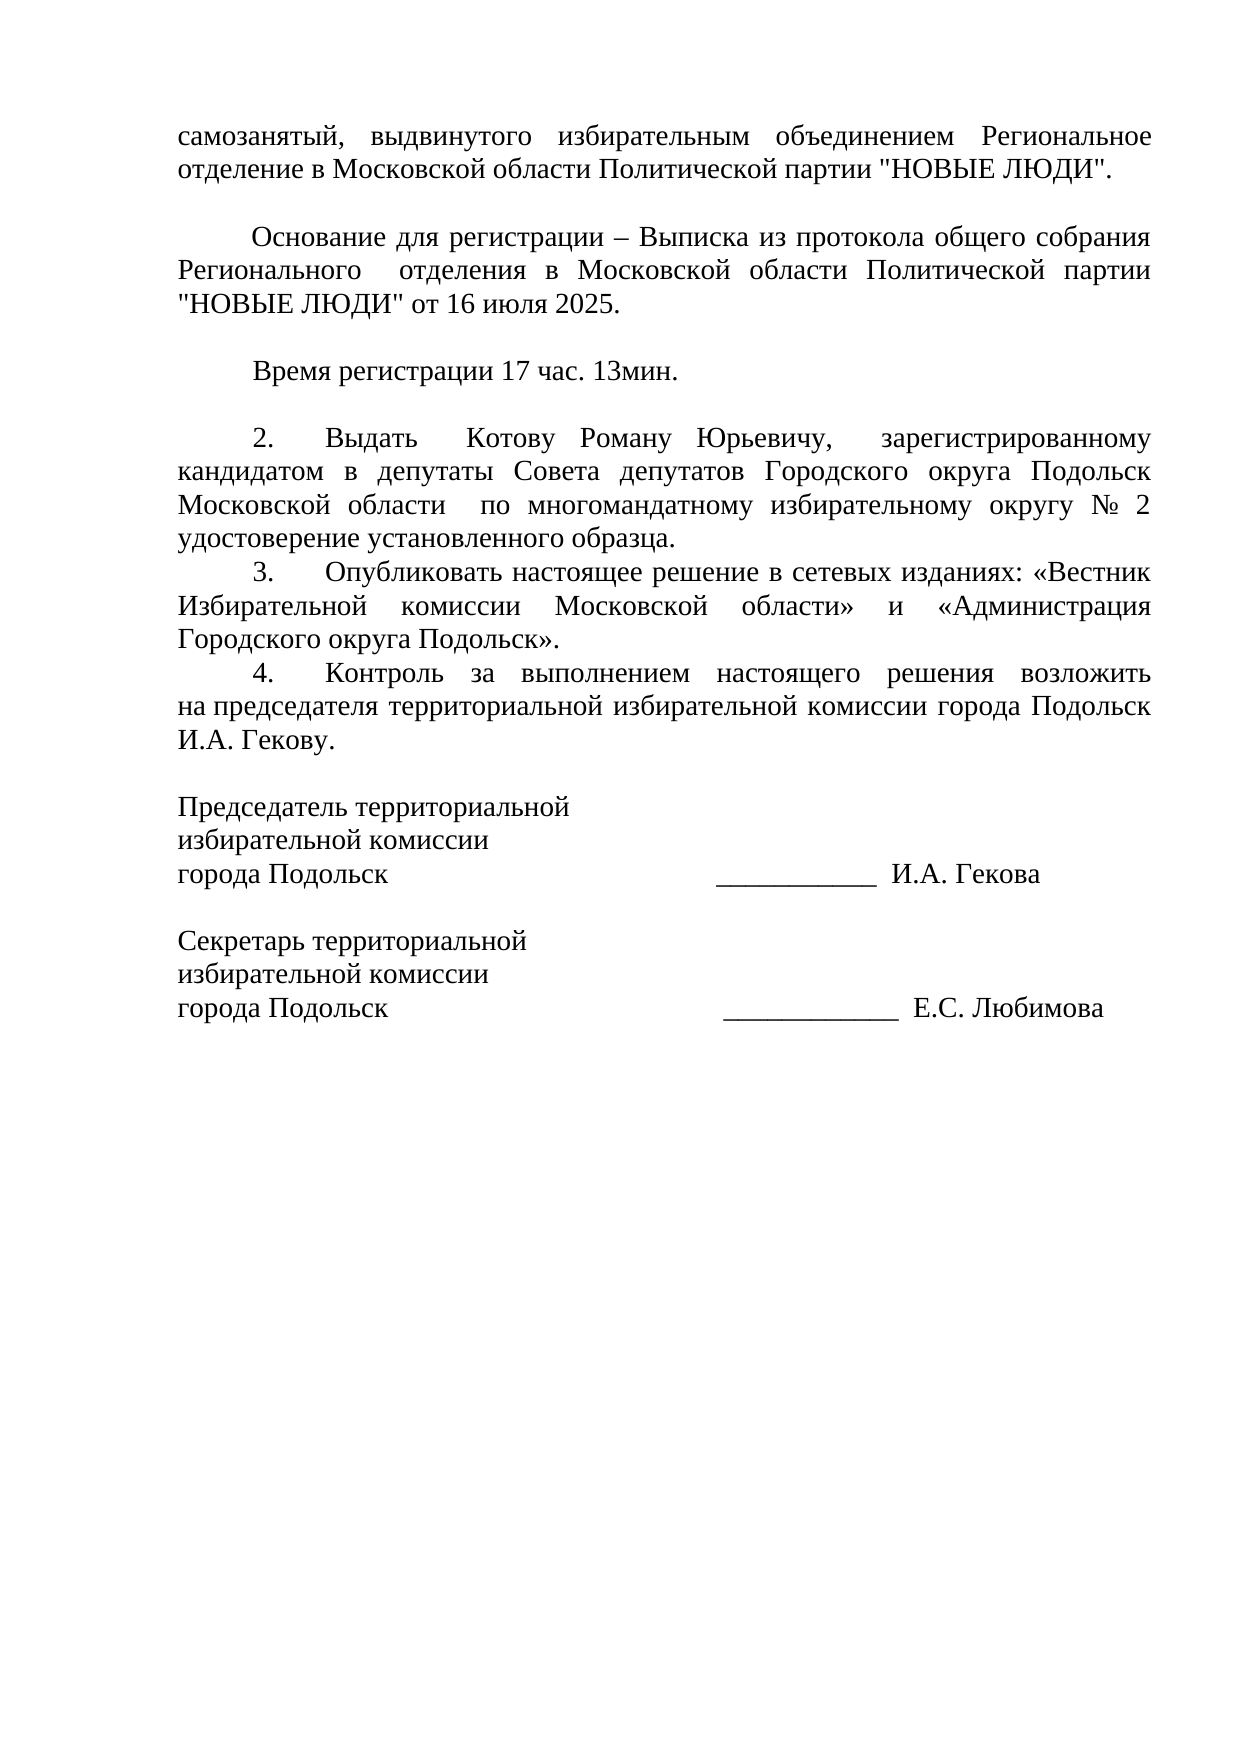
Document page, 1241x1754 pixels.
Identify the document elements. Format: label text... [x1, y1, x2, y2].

text города Подольск ___________ И.А. Гекова [177, 856, 1152, 889]
text Основание для регистрации – Выписка из протокола общего собрания Регионального отделения в Московской области Политической партии "НОВЫЕ ЛЮДИ" от 16 июля 2025. [177, 219, 1152, 319]
text избирательной комиссии [177, 822, 1152, 856]
list Опубликовать настоящее решение в сетевых изданиях: «Вестник Избирательной комиссии Московской области» и «Администрация Городского округа Подольск». [177, 554, 1152, 655]
text города Подольск ____________ Е.С. Любимова [177, 990, 1152, 1024]
text Секретарь территориальной [177, 923, 1152, 957]
text Председатель территориальной [177, 789, 1152, 822]
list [177, 118, 1152, 185]
list Выдать Котову Роману Юрьевичу, зарегистрированному кандидатом в депутаты Совета депутатов Городского округа Подольск Московской области по многомандатному избирательному округу № 2 удостоверение установленного образца. [177, 420, 1152, 554]
text избирательной комиссии [177, 957, 1152, 990]
text Время регистрации 17 час. 13мин. [177, 353, 1152, 386]
list Контроль за выполнением настоящего решения возложить на председателя территориальной избирательной комиссии города Подольск И.А. Гекову. [177, 655, 1152, 755]
